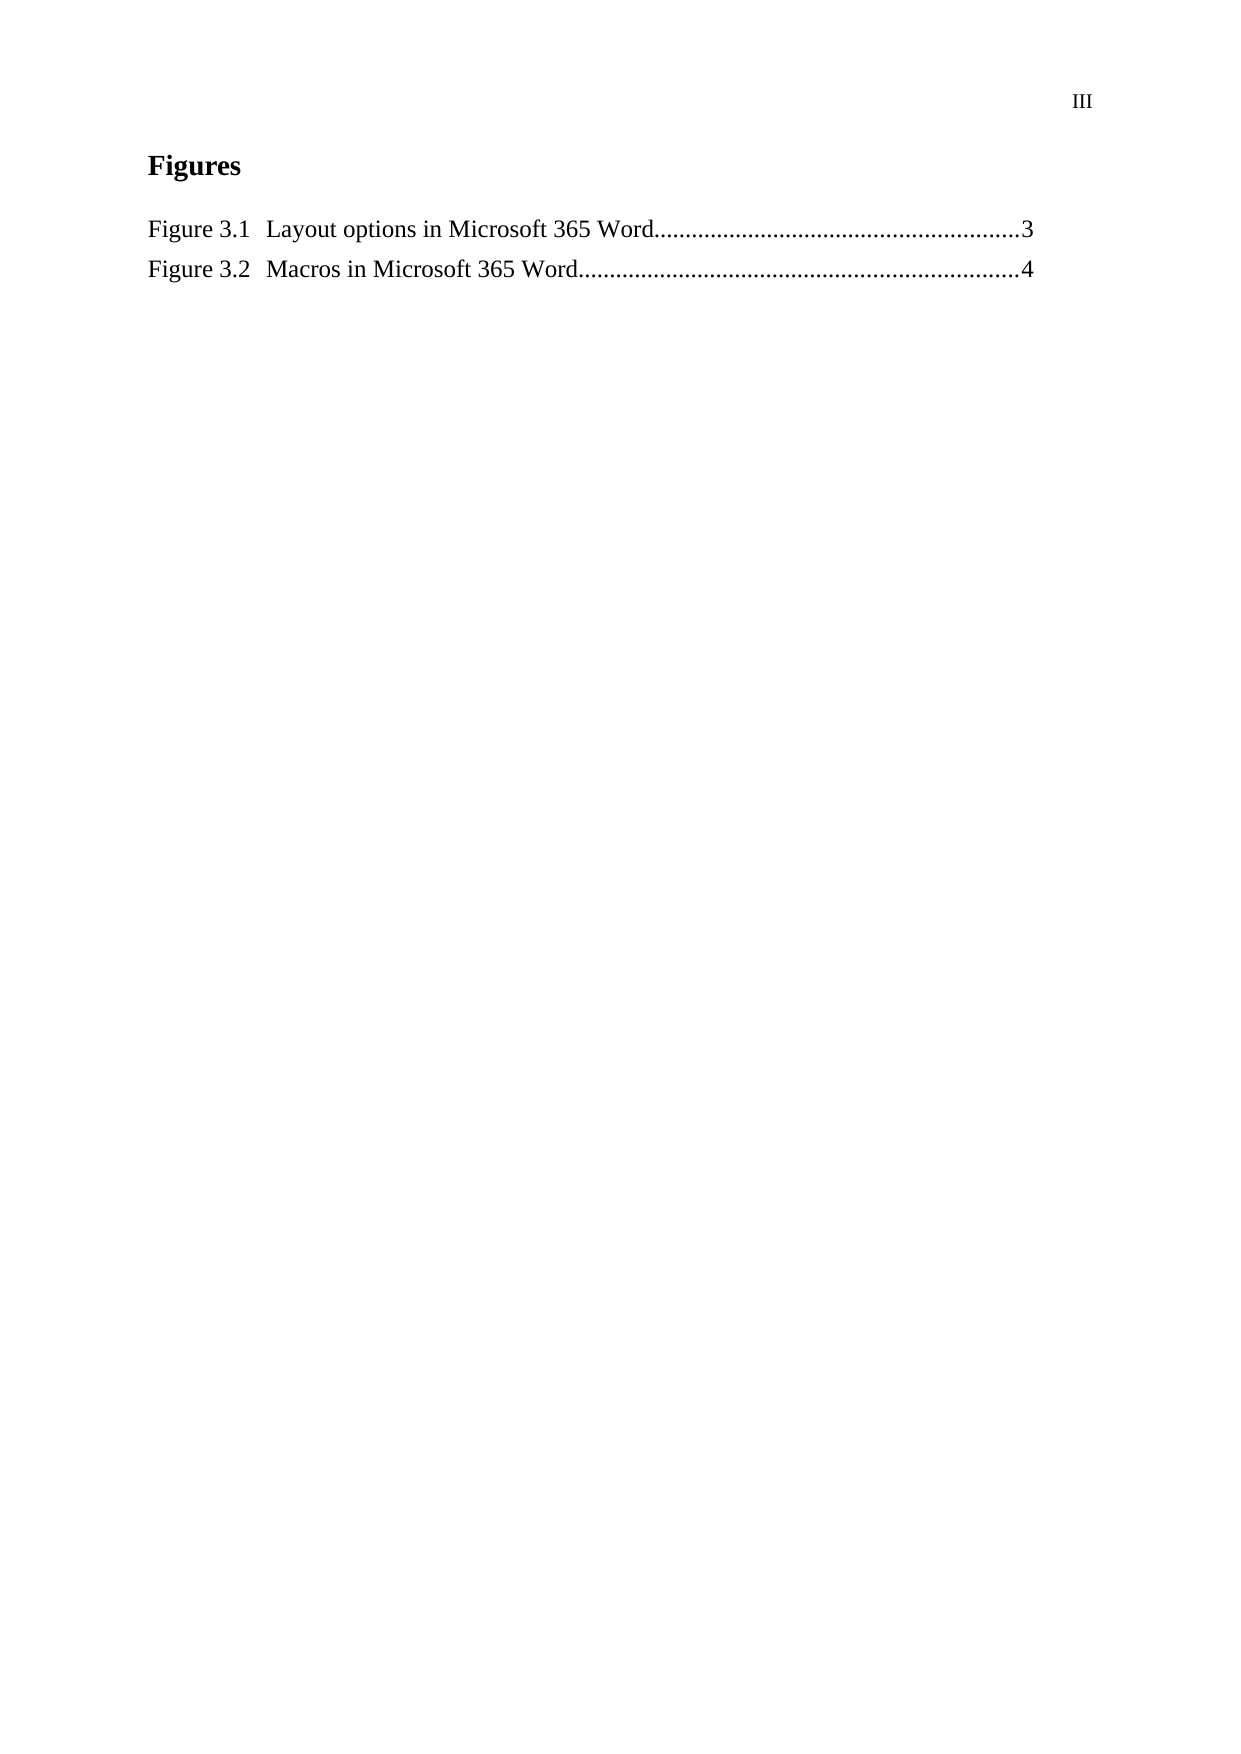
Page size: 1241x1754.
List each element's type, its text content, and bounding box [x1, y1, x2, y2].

text Figure 3.2 Macros in Microsoft 365 Word 4 [148, 254, 1093, 282]
subtitle Figures [148, 148, 1093, 181]
text Figure 3.1 Layout options in Microsoft 365 Word 3 [148, 214, 1093, 243]
